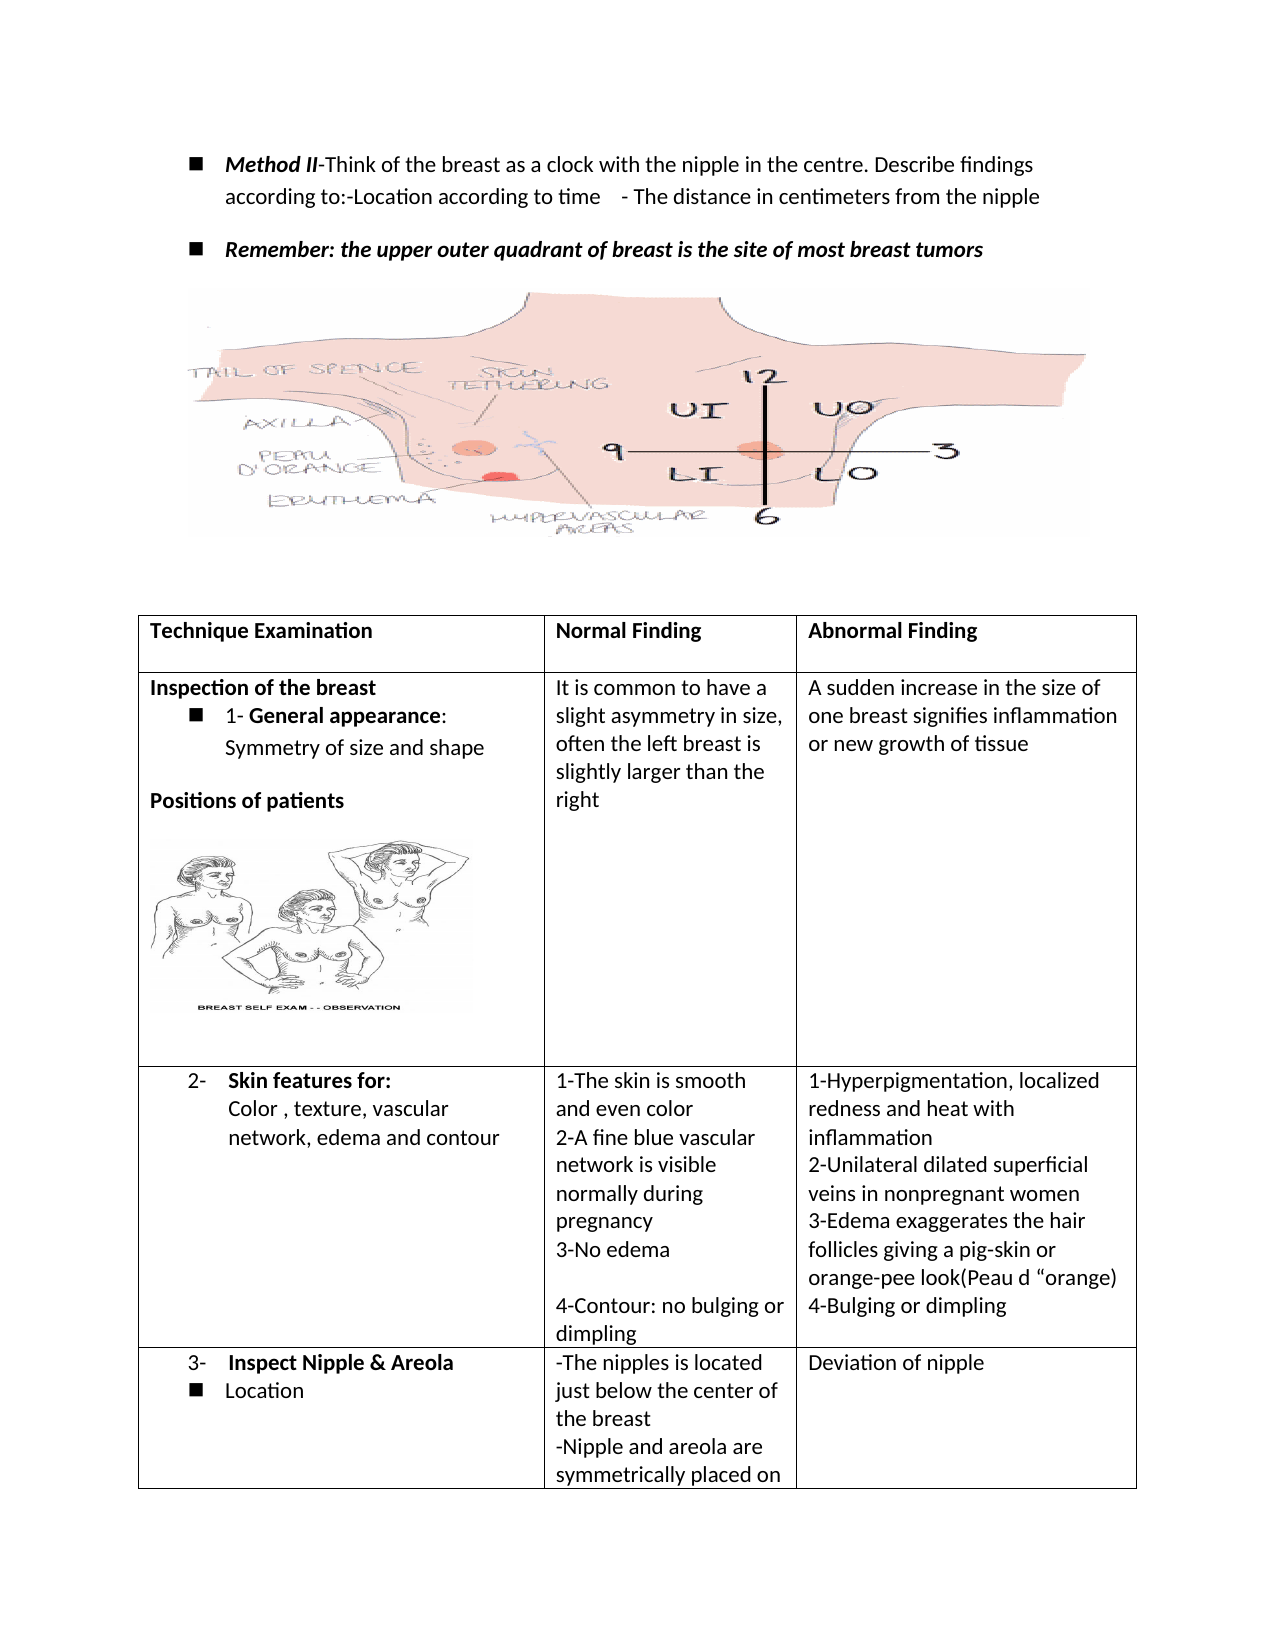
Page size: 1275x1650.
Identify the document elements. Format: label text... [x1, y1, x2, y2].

table_header Normal Finding [545, 616, 796, 672]
table_header Abnormal Finding [797, 616, 1136, 672]
table_cell 1-The skin is smooth and even color 2-A fine blue vascular network is visible normally during pregnancy 3-No edema 4-Contour: no bulging or dimpling [545, 1067, 796, 1347]
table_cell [797, 1348, 1136, 1488]
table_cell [139, 1348, 544, 1488]
table_cell Skin features for: Color , texture, vascular network, edema and contour [139, 1067, 544, 1347]
table_cell Inspection of the breast 1- General appearance: Symmetry of size and shape Positions of patients [139, 673, 544, 1066]
list Method II-Think of the breast as a clock with the nipple in the centre. Describe findings according to:-Location according to time - The distance in centimeters from the nipple [187, 150, 1125, 210]
table_header Technique Examination [139, 616, 544, 672]
list Remember: the upper outer quadrant of breast is the site of most breast tumors [187, 235, 1125, 263]
table_cell A sudden increase in the size of one breast signifies inflammation or new growth of tissue [797, 673, 1136, 1066]
picture [150, 839, 474, 1013]
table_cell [545, 1348, 796, 1488]
picture [187, 288, 1091, 537]
table_cell It is common to have a slight asymmetry in size, often the left breast is slightly larger than the right [545, 673, 796, 1066]
table_cell 1-Hyperpigmentation, localized redness and heat with inflammation 2-Unilateral dilated superficial veins in nonpregnant women 3-Edema exaggerates the hair follicles giving a pig-skin or orange-pee look(Peau d “orange) 4-Bulging or dimpling [797, 1067, 1136, 1347]
